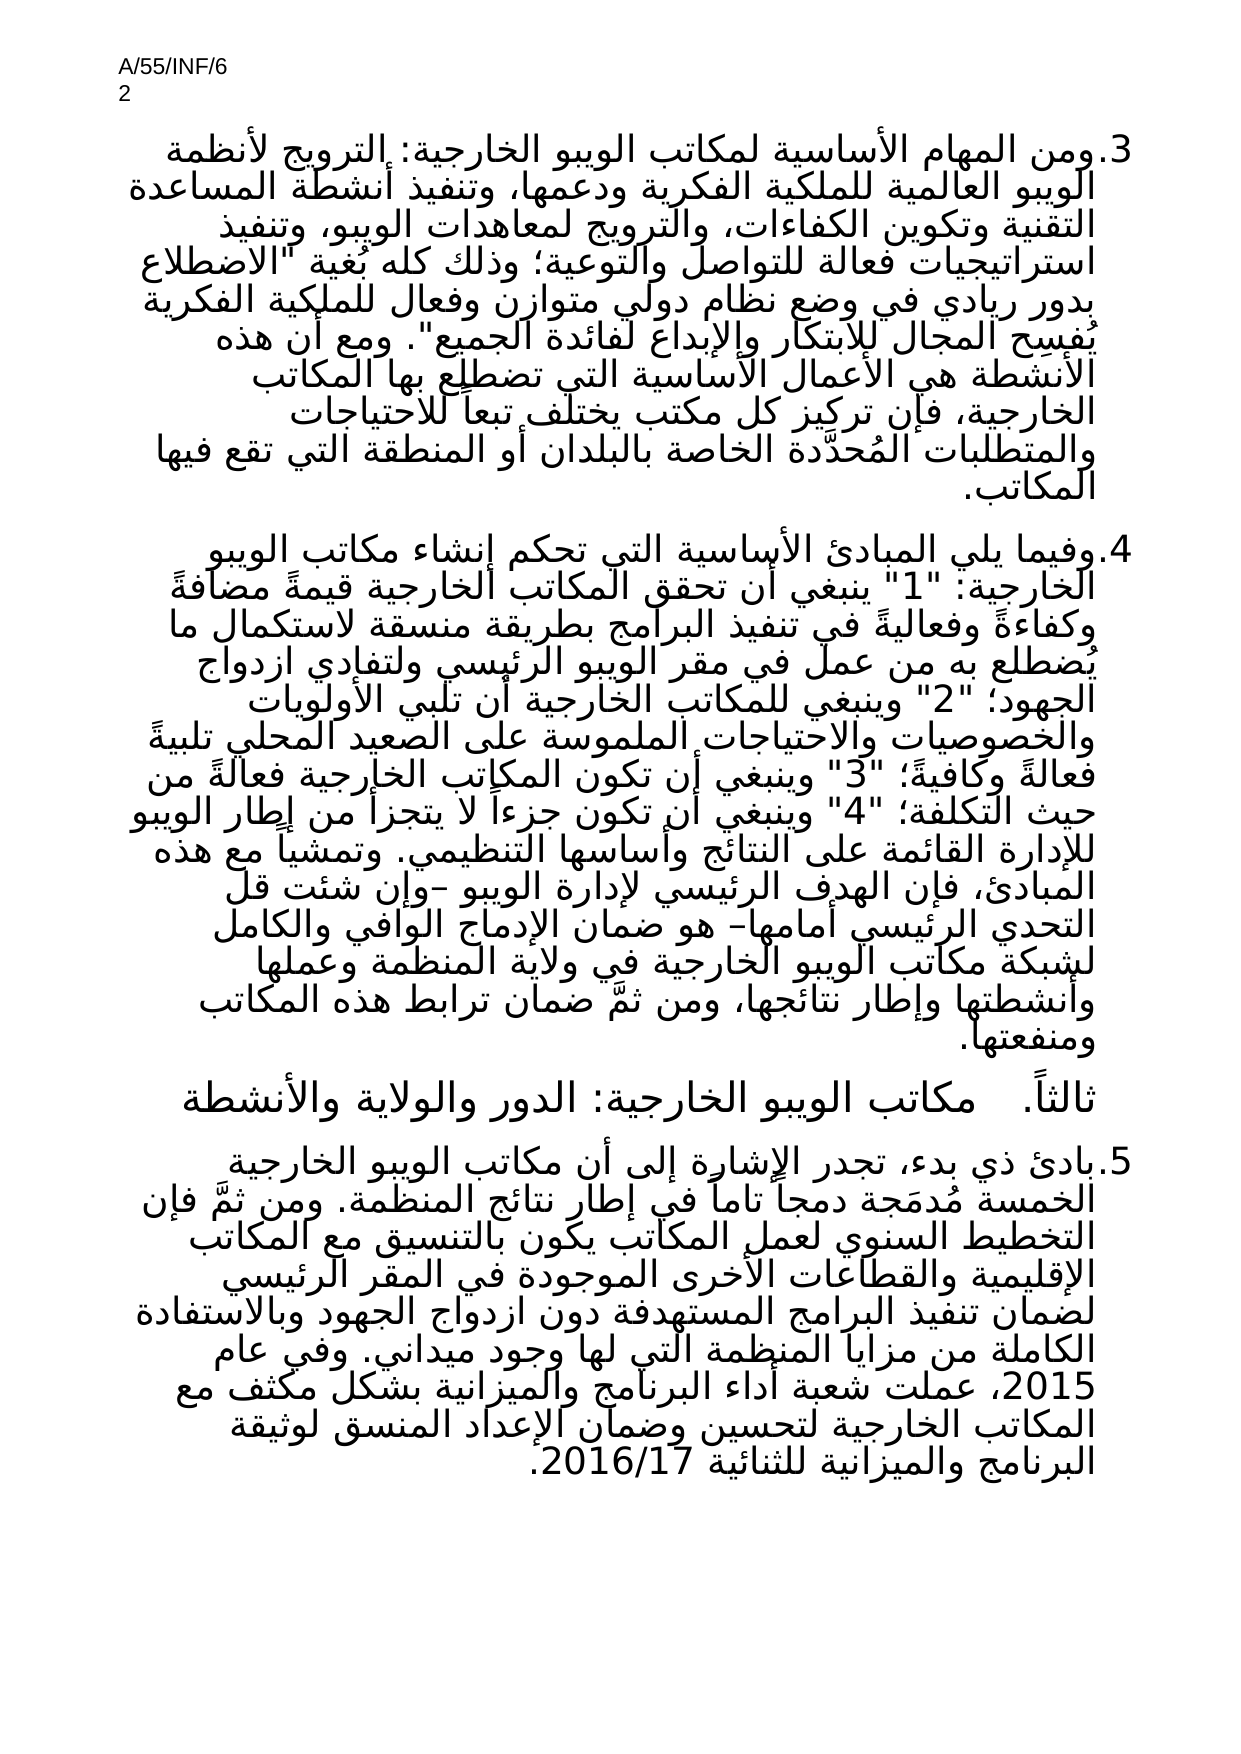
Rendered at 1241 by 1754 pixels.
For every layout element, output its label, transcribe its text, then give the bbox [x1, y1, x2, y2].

text ثالثاً. مكاتب الويبو الخارجية: الدور والولاية والأنشطة [423, 1082, 834, 1120]
text ثالثاً. مكاتب الويبو الخارجية: الدور والولاية والأنشطة [118, 1082, 439, 1120]
list وفيما يلي المبادئ الأساسية التي تحكم إنشاء مكاتب الويبو الخارجية: "1" ينبغي أن تحقق المكاتب الخارجية قيمةً مضافةً وكفاءةً وفعاليةً في تنفيذ البرامج بطريقة منسقة لاستكمال ما يُضطلع به من عمل في مقر الويبو الرئيسي ولتفادي ازدواج الجهود؛ "2" وينبغي للمكاتب الخارجية أن تلبي الأولويات والخصوصيات والاحتياجات الملموسة على الصعيد المحلي تلبيةً فعالةً وكافيةً؛ "3" وينبغي أن تكون المكاتب الخارجية فعالةً من حيث التكلفة؛ "4" وينبغي أن تكون جزءاً لا يتجزأ من إطار الويبو للإدارة القائمة على النتائج وأساسها التنظيمي. وتمشياً مع هذه المبادئ، فإن الهدف الرئيسي لإدارة الويبو –وإن شئت قل التحدي الرئيسي أمامها– هو ضمان الإدماج الوافي والكامل لشبكة مكاتب الويبو الخارجية في ولاية المنظمة وعملها وأنشطتها وإطار نتائجها، ومن ثمَّ ضمان ترابط هذه المكاتب ومنفعتها. [118, 532, 1097, 1057]
text ثالثاً. مكاتب الويبو الخارجية: الدور والولاية والأنشطة [819, 1082, 1097, 1120]
list بادئ ذي بدء، تجدر الإشارة إلى أن مكاتب الويبو الخارجية الخمسة مُدمَجة دمجاً تاماً في إطار نتائج المنظمة. ومن ثمَّ فإن التخطيط السنوي لعمل المكاتب يكون بالتنسيق مع المكاتب الإقليمية والقطاعات الأخرى الموجودة في المقر الرئيسي لضمان تنفيذ البرامج المستهدفة دون ازدواج الجهود وبالاستفادة الكاملة من مزايا المنظمة التي لها وجود ميداني. وفي عام 2015، عملت شعبة أداء البرنامج والميزانية بشكل مكثف مع المكاتب الخارجية لتحسين وضمان الإعداد المنسق لوثيقة البرنامج والميزانية للثنائية 2016/17. [118, 1145, 1097, 1482]
list ومن المهام الأساسية لمكاتب الويبو الخارجية: الترويج لأنظمة الويبو العالمية للملكية الفكرية ودعمها، وتنفيذ أنشطة المساعدة التقنية وتكوين الكفاءات، والترويج لمعاهدات الويبو، وتنفيذ استراتيجيات فعالة للتواصل والتوعية؛ وذلك كله بُغية "الاضطلاع بدور ريادي في وضع نظام دولي متوازن وفعال للملكية الفكرية يُفسِح المجال للابتكار والإبداع لفائدة الجميع". ومع أن هذه الأنشطة هي الأعمال الأساسية التي تضطلع بها المكاتب الخارجية، فإن تركيز كل مكتب يختلف تبعاً للاحتياجات والمتطلبات المُحدَّدة الخاصة بالبلدان أو المنطقة التي تقع فيها المكاتب. [118, 132, 1097, 507]
